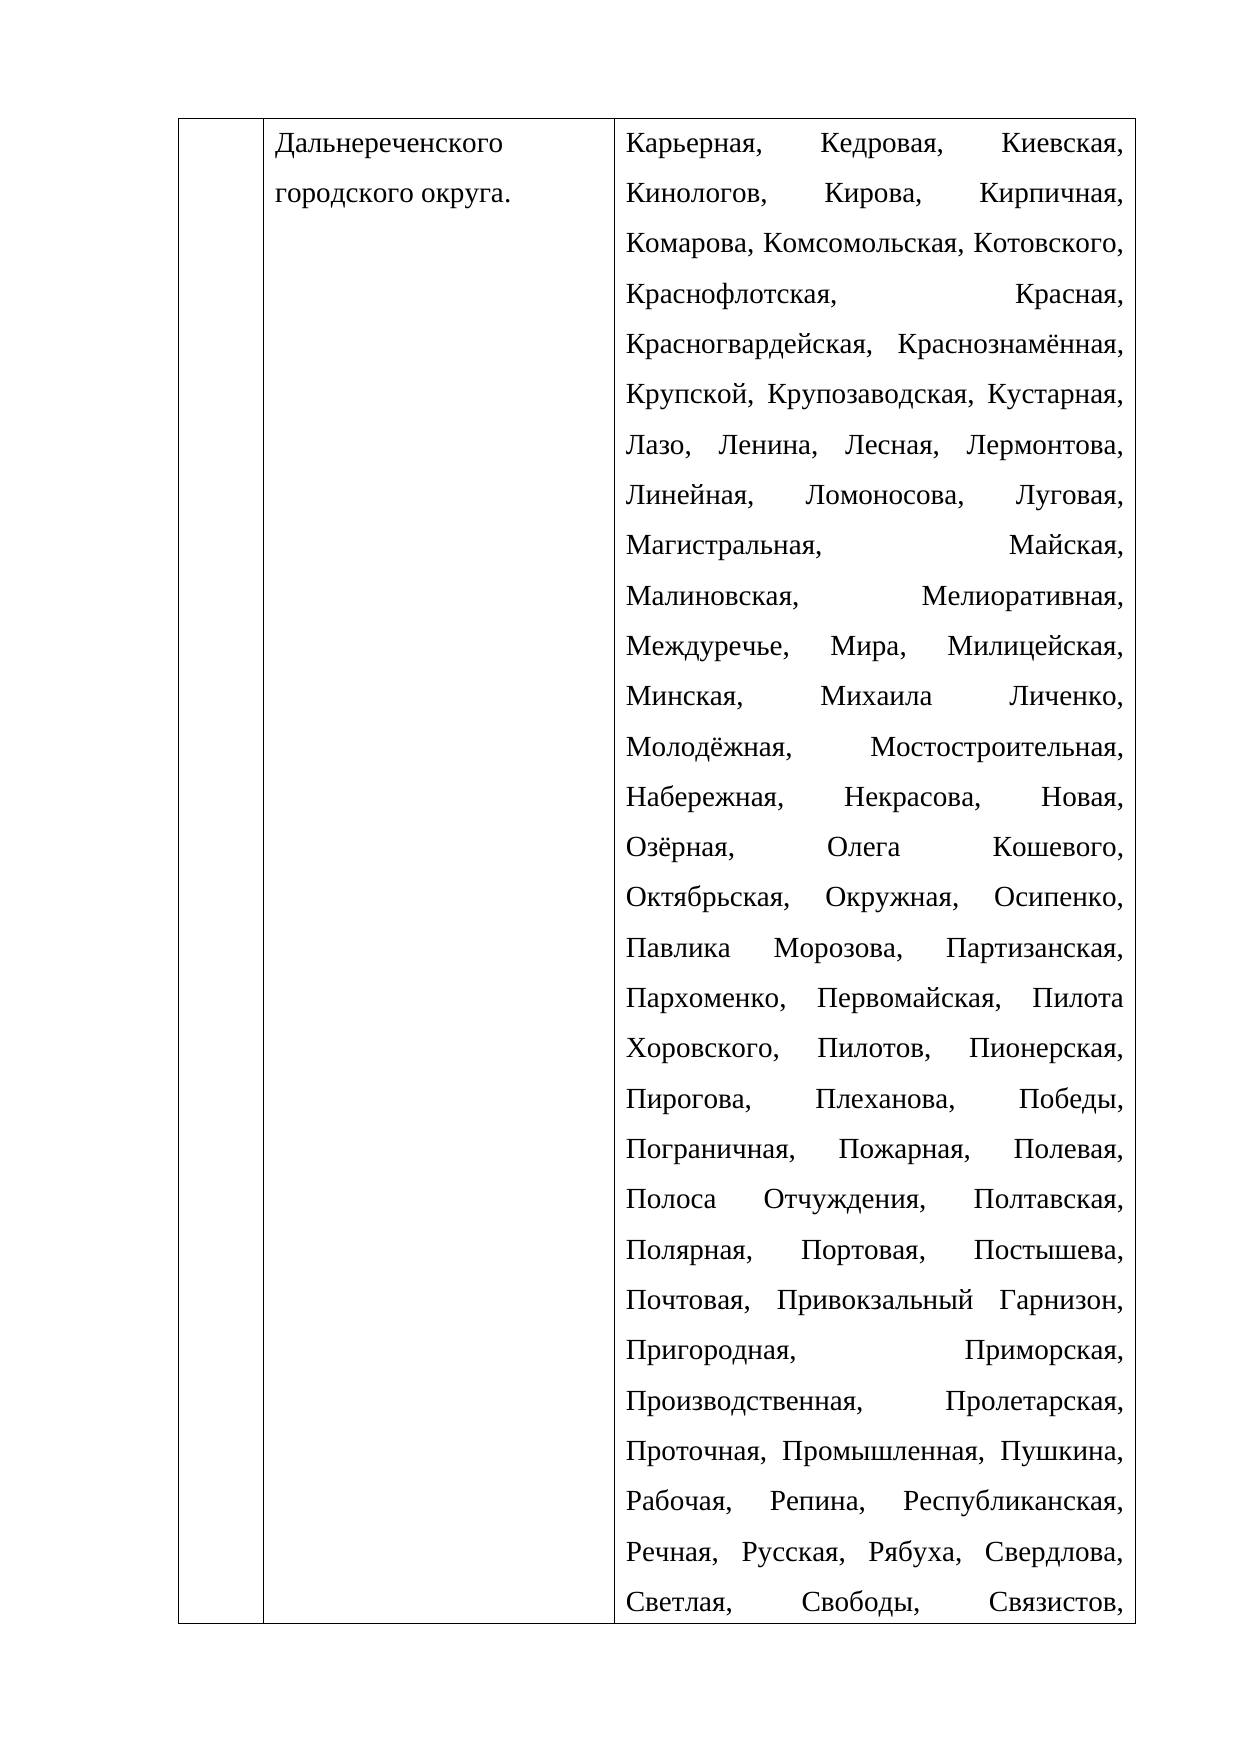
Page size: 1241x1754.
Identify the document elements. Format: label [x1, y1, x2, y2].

table_cell [264, 119, 614, 1623]
table_cell [615, 119, 1135, 1623]
table_cell [179, 119, 263, 1623]
